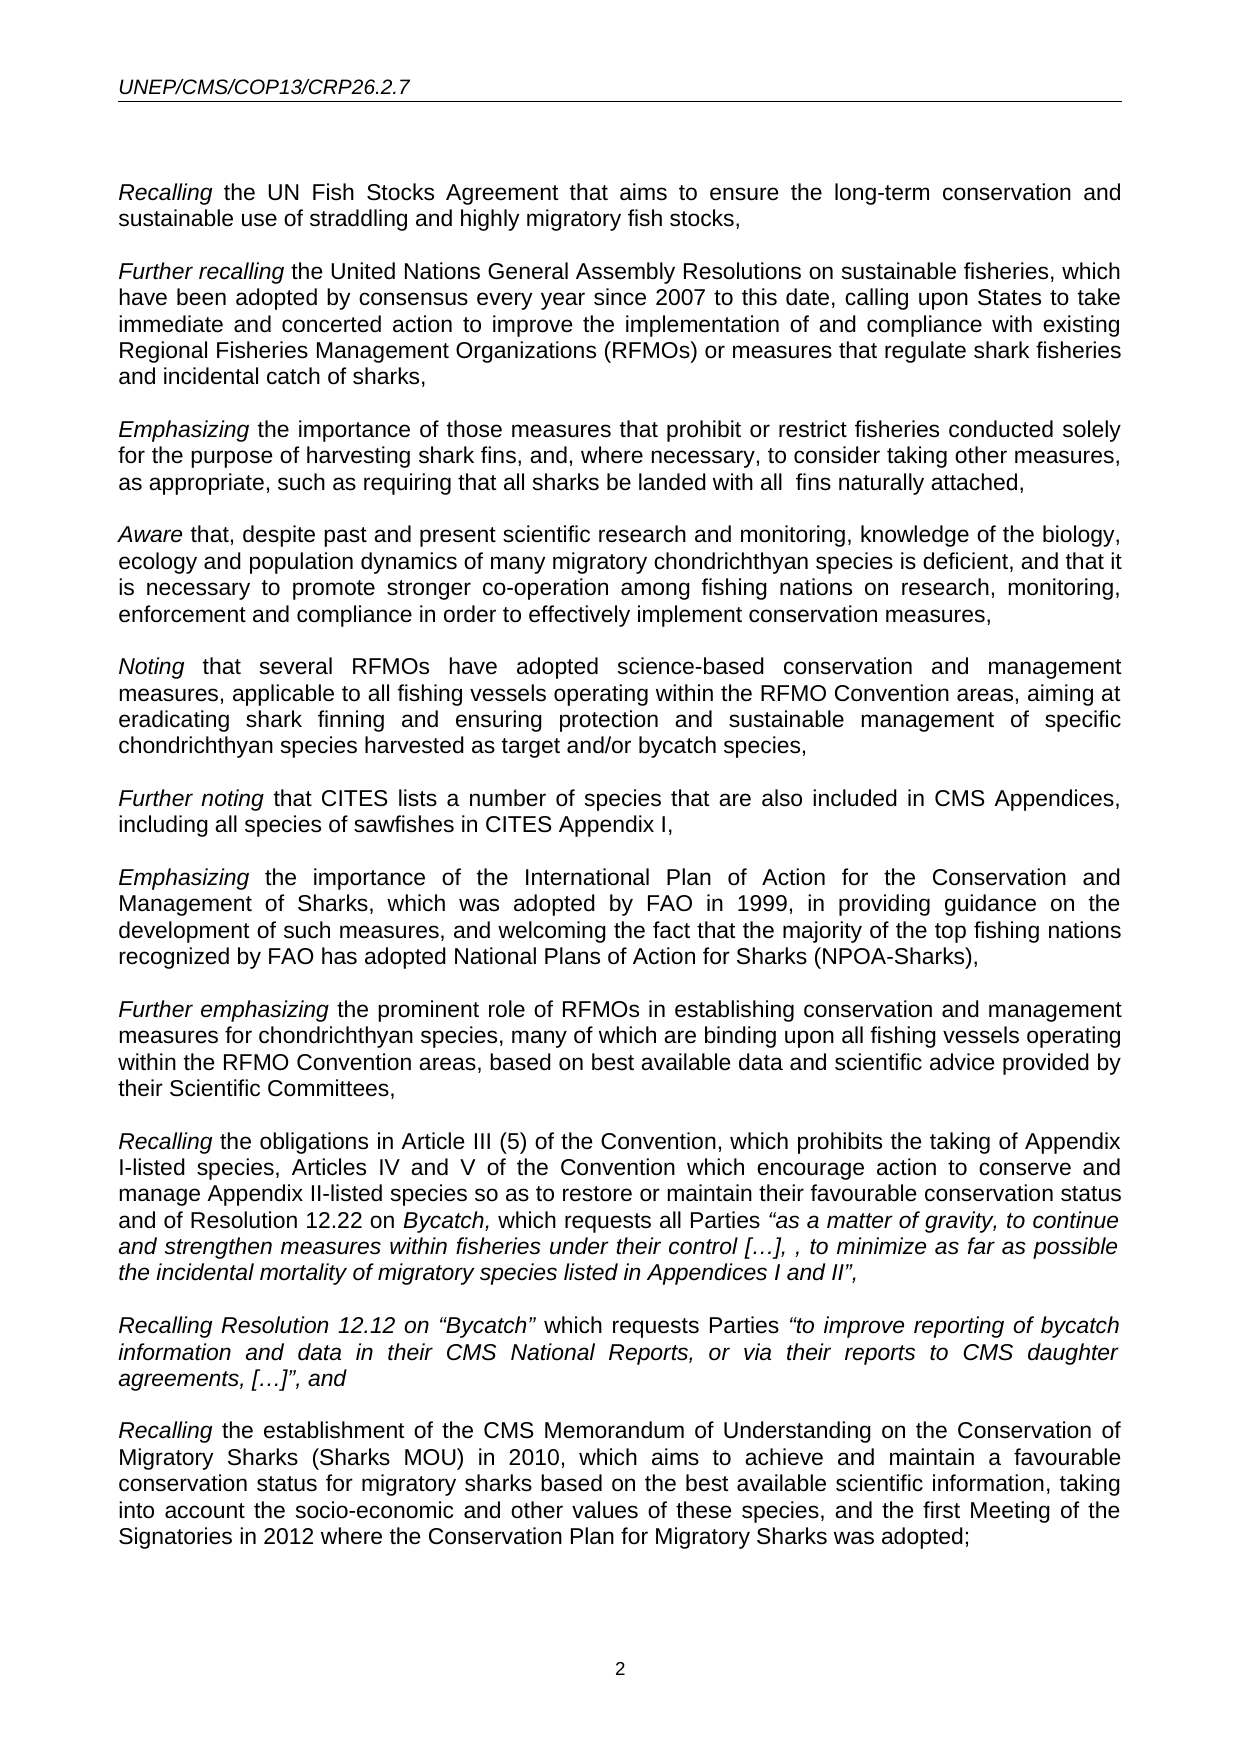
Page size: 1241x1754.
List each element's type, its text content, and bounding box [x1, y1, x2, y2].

text Emphasizing the importance of those measures that prohibit or restrict fisheries conducted solely for the purpose of harvesting shark fins, and, where necessary, to consider taking other measures, as appropriate, such as requiring that all sharks be landed with all fins naturally attached, [118, 416, 1122, 495]
text Recalling the obligations in Article III (5) of the Convention, which prohibits the taking of Appendix I-listed species, Articles IV and V of the Convention which encourage action to conserve and manage Appendix II-listed species so as to restore or maintain their favourable conservation status and of Resolution 12.22 on Bycatch, which requests all Parties “as a matter of gravity, to continue and strengthen measures within fisheries under their control […], , to minimize as far as possible the incidental mortality of migratory species listed in Appendices I and II”, [118, 1128, 1122, 1286]
text Further noting that CITES lists a number of species that are also included in CMS Appendices, including all species of sawfishes in CITES Appendix I, [118, 785, 1122, 838]
text Aware that, despite past and present scientific research and monitoring, knowledge of the biology, ecology and population dynamics of many migratory chondrichthyan species is deficient, and that it is necessary to promote stronger co-operation among fishing nations on research, monitoring, enforcement and compliance in order to effectively implement conservation measures, [118, 521, 1122, 627]
text Recalling the establishment of the CMS Memorandum of Understanding on the Conservation of Migratory Sharks (Sharks MOU) in 2010, which aims to achieve and maintain a favourable conservation status for migratory sharks based on the best available scientific information, taking into account the socio-economic and other values of these species, and the first Meeting of the Signatories in 2012 where the Conservation Plan for Migratory Sharks was adopted; [118, 1417, 1122, 1549]
text Noting that several RFMOs have adopted science-based conservation and management measures, applicable to all fishing vessels operating within the RFMO Convention areas, aiming at eradicating shark finning and ensuring protection and sustainable management of specific chondrichthyan species harvested as target and/or bycatch species, [118, 653, 1122, 759]
text Emphasizing the importance of the International Plan of Action for the Conservation and Management of Sharks, which was adopted by FAO in 1999, in providing guidance on the development of such measures, and welcoming the fact that the majority of the top fishing nations recognized by FAO has adopted National Plans of Action for Sharks (NPOA-Sharks), [118, 864, 1122, 969]
text Recalling the UN Fish Stocks Agreement that aims to ensure the long-term conservation and sustainable use of straddling and highly migratory fish stocks, [118, 179, 1122, 232]
text Further recalling the United Nations General Assembly Resolutions on sustainable fisheries, which have been adopted by consensus every year since 2007 to this date, calling upon States to take immediate and concerted action to improve the implementation of and compliance with existing Regional Fisheries Management Organizations (RFMOs) or measures that regulate shark fisheries and incidental catch of sharks, [118, 258, 1122, 390]
text Further emphasizing the prominent role of RFMOs in establishing conservation and management measures for chondrichthyan species, many of which are binding upon all fishing vessels operating within the RFMO Convention areas, based on best available data and scientific advice provided by their Scientific Committees, [118, 996, 1122, 1101]
text Recalling Resolution 12.12 on “Bycatch” which requests Parties “to improve reporting of bycatch information and data in their CMS National Reports, or via their reports to CMS daughter agreements, […]”, and [118, 1312, 1122, 1391]
